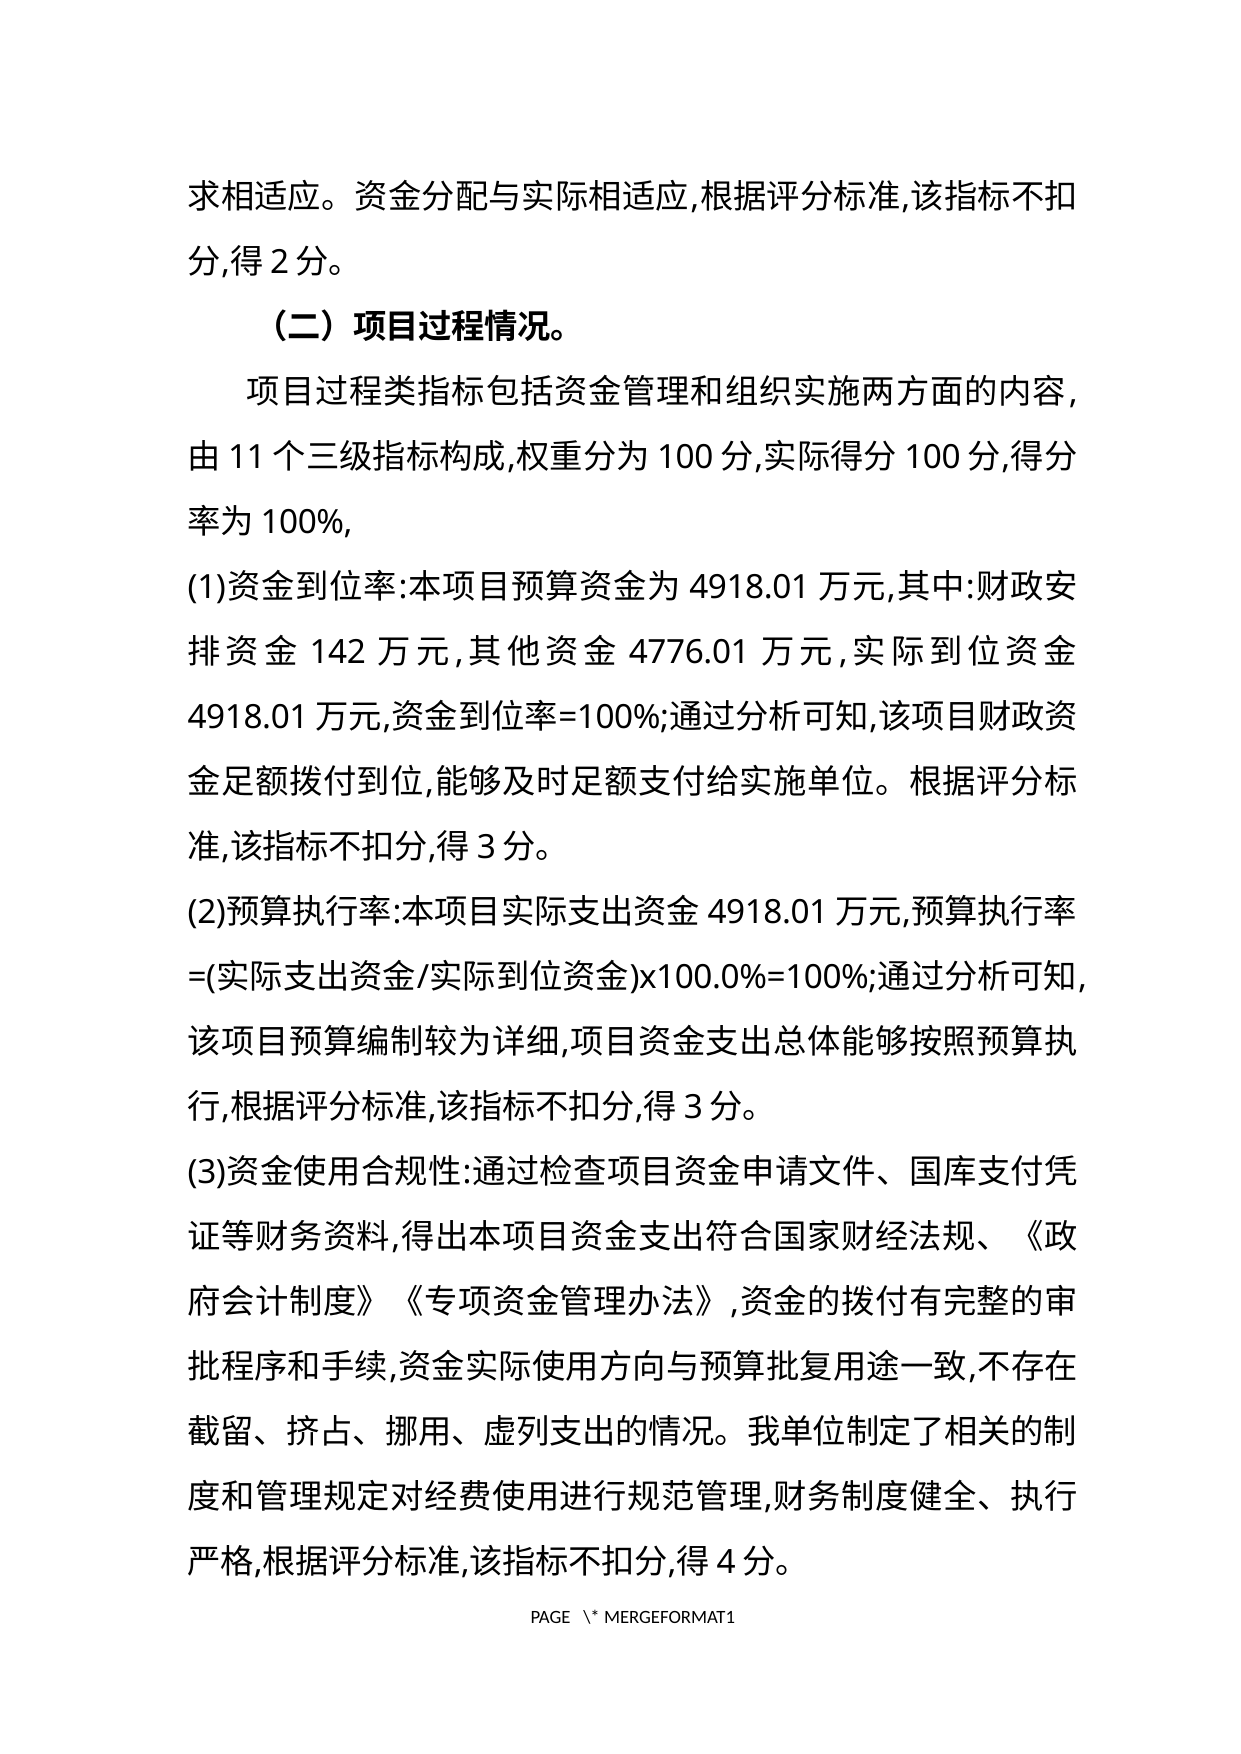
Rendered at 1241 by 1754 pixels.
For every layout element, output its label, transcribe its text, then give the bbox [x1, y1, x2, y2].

text （二）项目过程情况。 [187, 292, 1078, 357]
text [187, 162, 1078, 292]
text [187, 357, 1078, 1592]
